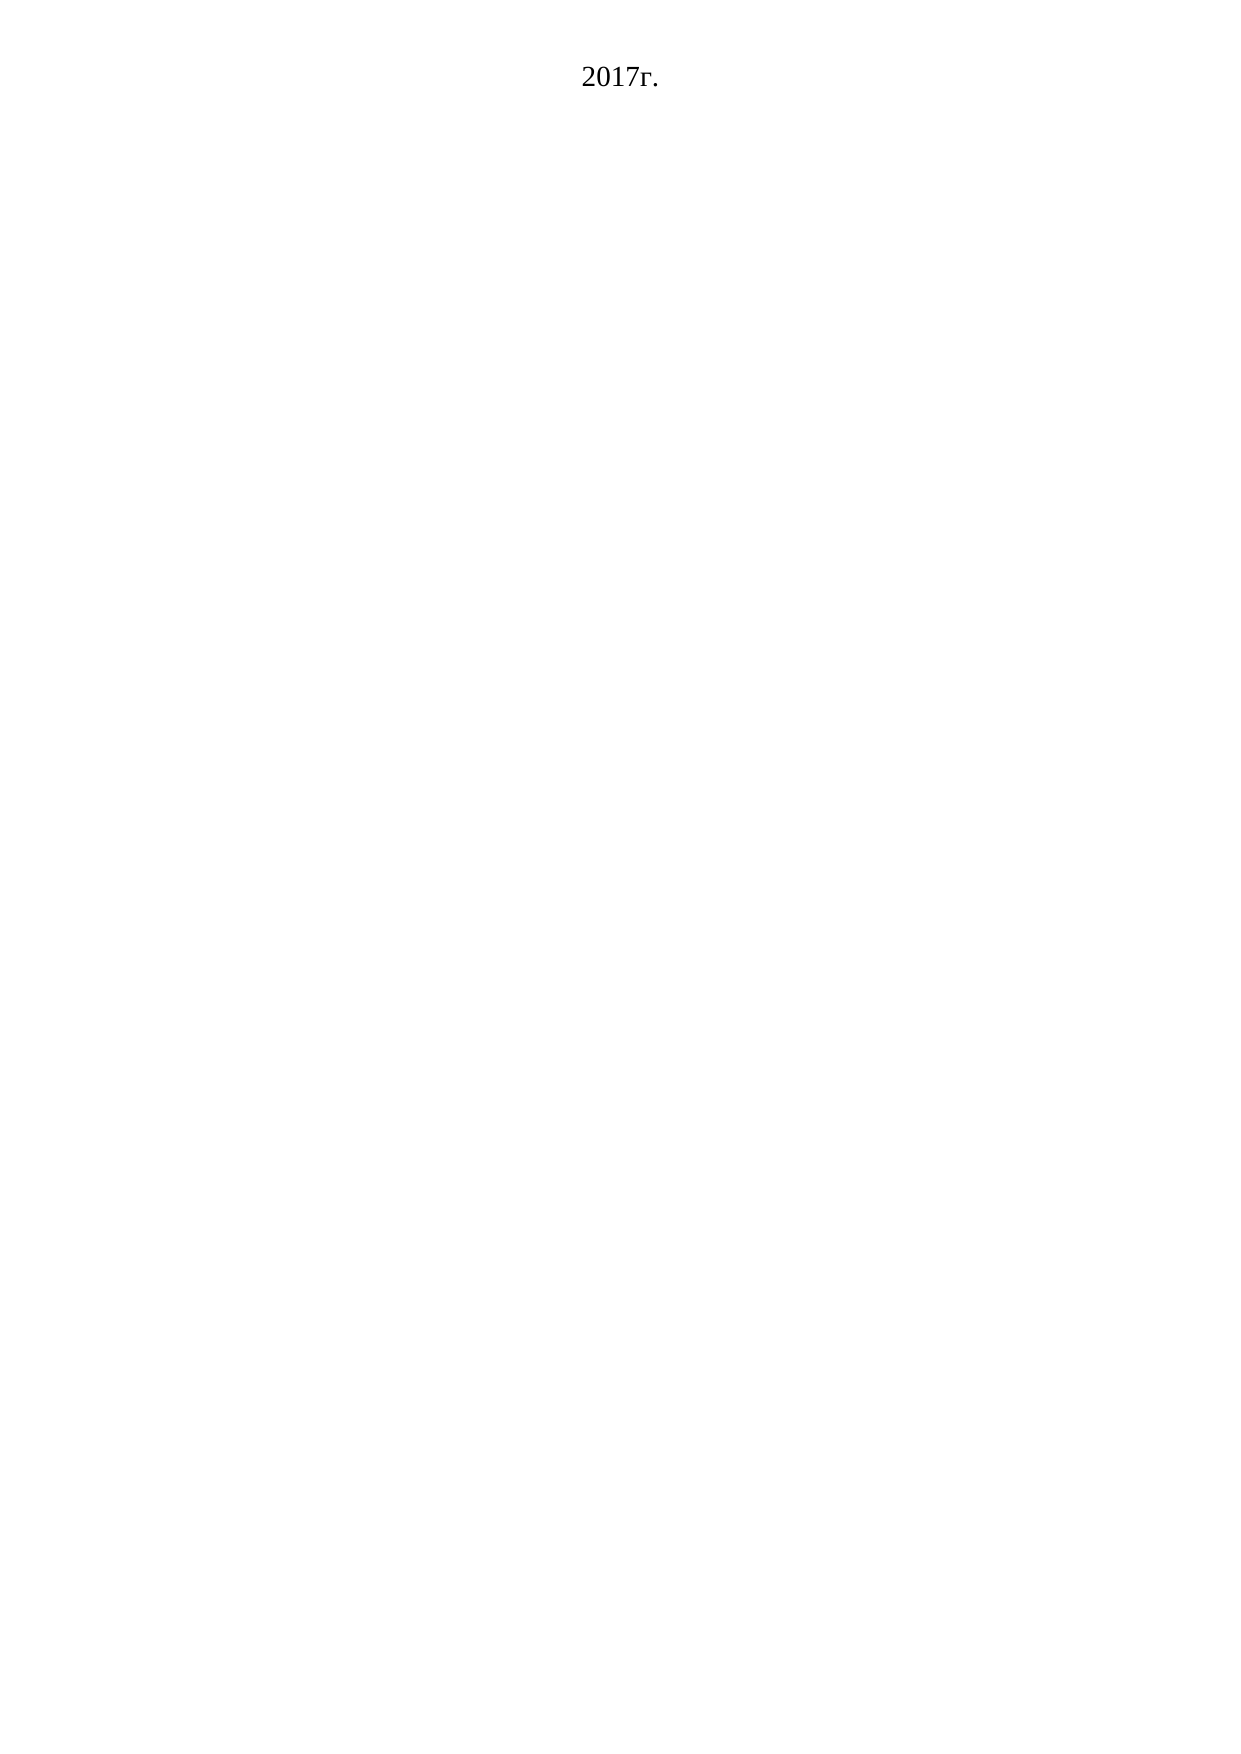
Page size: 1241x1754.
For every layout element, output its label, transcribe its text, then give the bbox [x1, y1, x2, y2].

text 2017г. [59, 59, 1181, 93]
